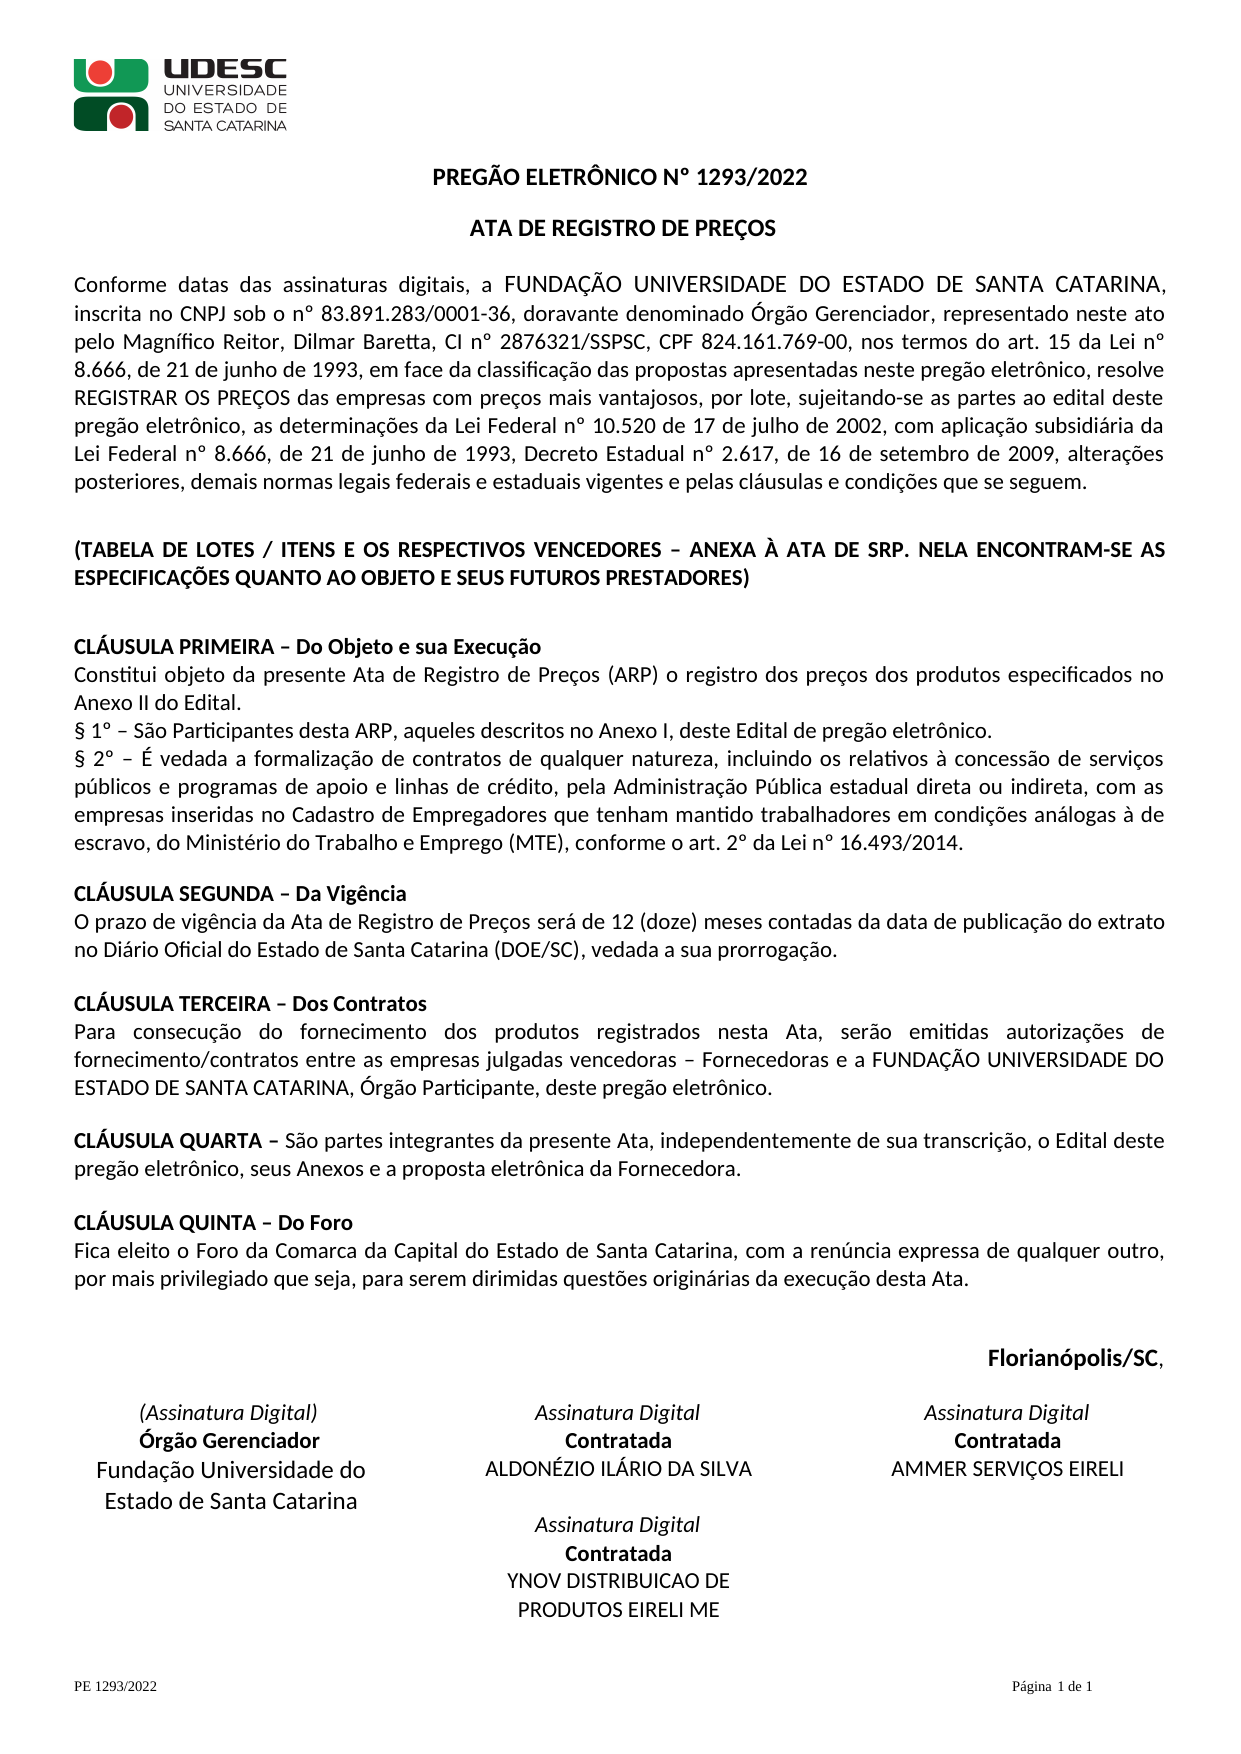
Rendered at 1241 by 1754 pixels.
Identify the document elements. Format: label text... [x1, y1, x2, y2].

picture [73, 59, 287, 131]
text O prazo de vigência da Ata de Registro de Preços será de 12 (doze) meses contadas da data de publicação do extrato no Diário Oficial do Estado de Santa Catarina (DOE/SC), vedada a sua prorrogação. [74, 907, 1166, 963]
text § 1º – São Participantes desta ARP, aqueles descritos no Anexo I, deste Edital de pregão eletrônico. [74, 716, 1166, 744]
text CLÁUSULA TERCEIRA – Dos Contratos [74, 989, 1166, 1017]
text (Assinatura Digital) [74, 1398, 385, 1427]
text YNOV DISTRIBUICAO DE PRODUTOS EIRELI ME [463, 1567, 774, 1623]
text Fica eleito o Foro da Comarca da Capital do Estado de Santa Catarina, com a renúncia expressa de qualquer outro, por mais privilegiado que seja, para serem dirimidas questões originárias da execução desta Ata. [74, 1236, 1166, 1292]
text Constitui objeto da presente Ata de Registro de Preços (ARP) o registro dos preços dos produtos especificados no Anexo II do Edital. [74, 660, 1166, 716]
text (TABELA DE LOTES / ITENS E OS RESPECTIVOS VENCEDORES – ANEXA À ATA DE SRP. NELA ENCONTRAM-SE AS ESPECIFICAÇÕES QUANTO AO OBJETO E SEUS FUTUROS PRESTADORES) [74, 536, 1166, 592]
text , [74, 1343, 1164, 1373]
text CLÁUSULA QUARTA – São partes integrantes da presente Ata, independentemente de sua transcrição, o Edital deste pregão eletrônico, seus Anexos e a proposta eletrônica da Fornecedora. [74, 1126, 1166, 1182]
text Contratada [463, 1539, 774, 1567]
text ALDONÉZIO ILÁRIO DA SILVA [463, 1454, 774, 1483]
text Contratada [852, 1427, 1164, 1454]
subtitle PREGÃO ELETRÔNICO Nº 1293/2022 [74, 161, 1166, 192]
text Para consecução do fornecimento dos produtos registrados nesta Ata, serão emitidas autorizações de fornecimento/contratos entre as empresas julgadas vencedoras – Fornecedoras e a FUNDAÇÃO UNIVERSIDADE DO ESTADO DE SANTA CATARINA, Órgão Participante, deste pregão eletrônico. [74, 1017, 1166, 1101]
text AMMER SERVIÇOS EIRELI [852, 1454, 1164, 1483]
text Fundação Universidade do Estado de Santa Catarina [74, 1454, 388, 1516]
text Assinatura Digital [463, 1398, 774, 1427]
text Assinatura Digital [463, 1511, 774, 1539]
text CLÁUSULA QUINTA – Do Foro [74, 1208, 1166, 1236]
text Assinatura Digital [852, 1398, 1164, 1427]
text Contratada [463, 1427, 774, 1454]
text CLÁUSULA SEGUNDA – Da Vigência [74, 879, 1166, 907]
text Órgão Gerenciador [74, 1427, 385, 1454]
text Conforme datas das assinaturas digitais, a FUNDAÇÃO UNIVERSIDADE DO ESTADO DE SANTA CATARINA, inscrita no CNPJ sob o nº 83.891.283/0001-36, doravante denominado Órgão Gerenciador, representado neste ato pelo Magnífico Reitor, Dilmar Baretta, CI nº 2876321/SSPSC, CPF 824.161.769-00, nos termos do art. 15 da Lei nº 8.666, de 21 de junho de 1993, em face da classificação das propostas apresentadas neste pregão eletrônico, resolve REGISTRAR OS PREÇOS das empresas com preços mais vantajosos, por lote, sujeitando-se as partes ao edital deste pregão eletrônico, as determinações da Lei Federal nº 10.520 de 17 de julho de 2002, com aplicação subsidiária da Lei Federal nº 8.666, de 21 de junho de 1993, Decreto Estadual nº 2.617, de 16 de setembro de 2009, alterações posteriores, demais normas legais federais e estaduais vigentes e pelas cláusulas e condições que se seguem. [74, 268, 1166, 495]
text § 2º – É vedada a formalização de contratos de qualquer natureza, incluindo os relativos à concessão de serviços públicos e programas de apoio e linhas de crédito, pela Administração Pública estadual direta ou indireta, com as empresas inseridas no Cadastro de Empregadores que tenham mantido trabalhadores em condições análogas à de escravo, do Ministério do Trabalho e Emprego (MTE), conforme o art. 2º da Lei nº 16.493/2014. [74, 744, 1166, 856]
subtitle ATA DE REGISTRO DE PREÇOS [74, 212, 1166, 243]
subtitle CLÁUSULA PRIMEIRA – Do Objeto e sua Execução [74, 632, 1166, 660]
